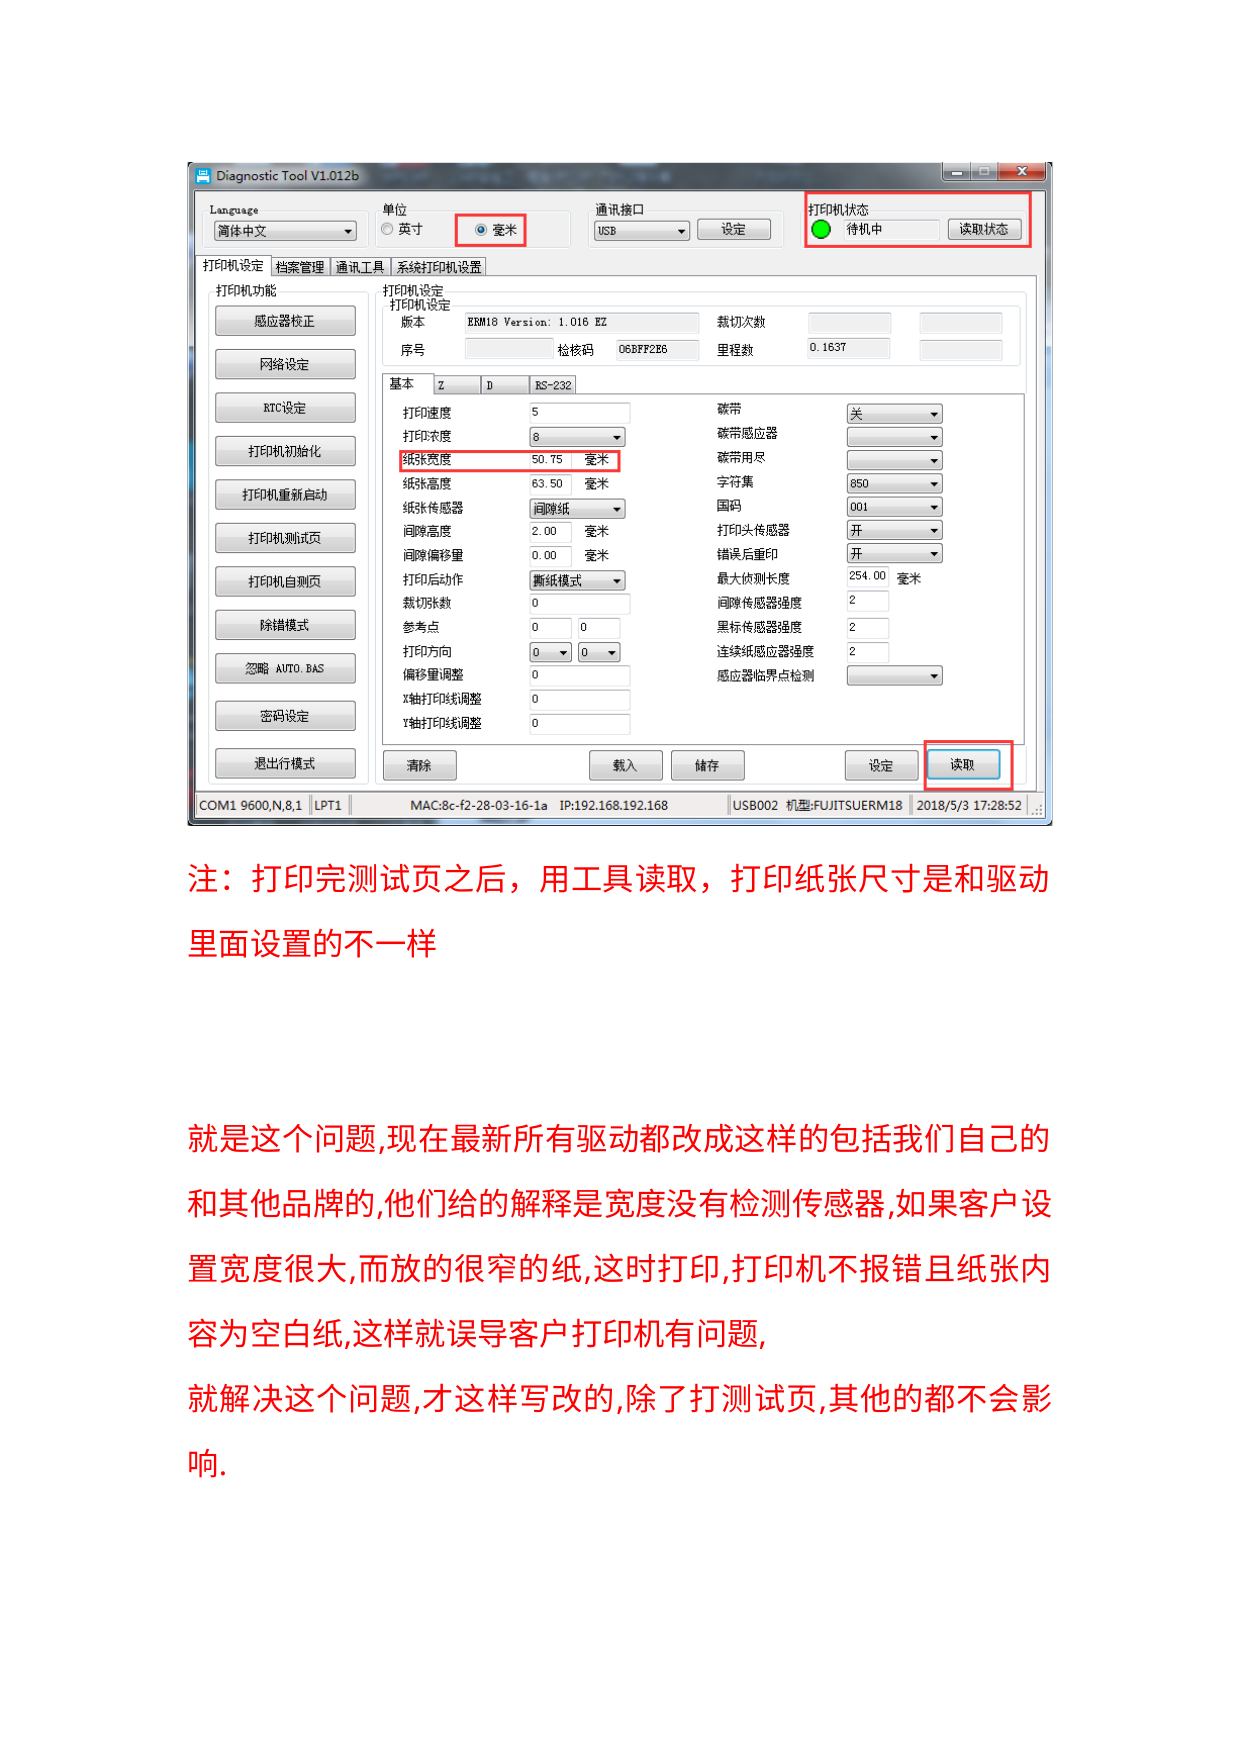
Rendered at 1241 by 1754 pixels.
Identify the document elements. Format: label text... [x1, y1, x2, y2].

picture [187, 162, 1053, 826]
text 就解决这个问题,才这样写改的,除了打测试页,其他的都不会影响. [187, 1364, 1053, 1494]
text 注：打印完测试页之后，用工具读取，打印纸张尺寸是和驱动里面设置的不一样 [187, 844, 1053, 974]
text 就是这个问题,现在最新所有驱动都改成这样的包括我们自己的和其他品牌的,他们给的解释是宽度没有检测传感器,如果客户设置宽度很大,而放的很窄的纸,这时打印,打印机不报错且纸张内容为空白纸,这样就误导客户打印机有问题, [187, 1104, 1053, 1364]
